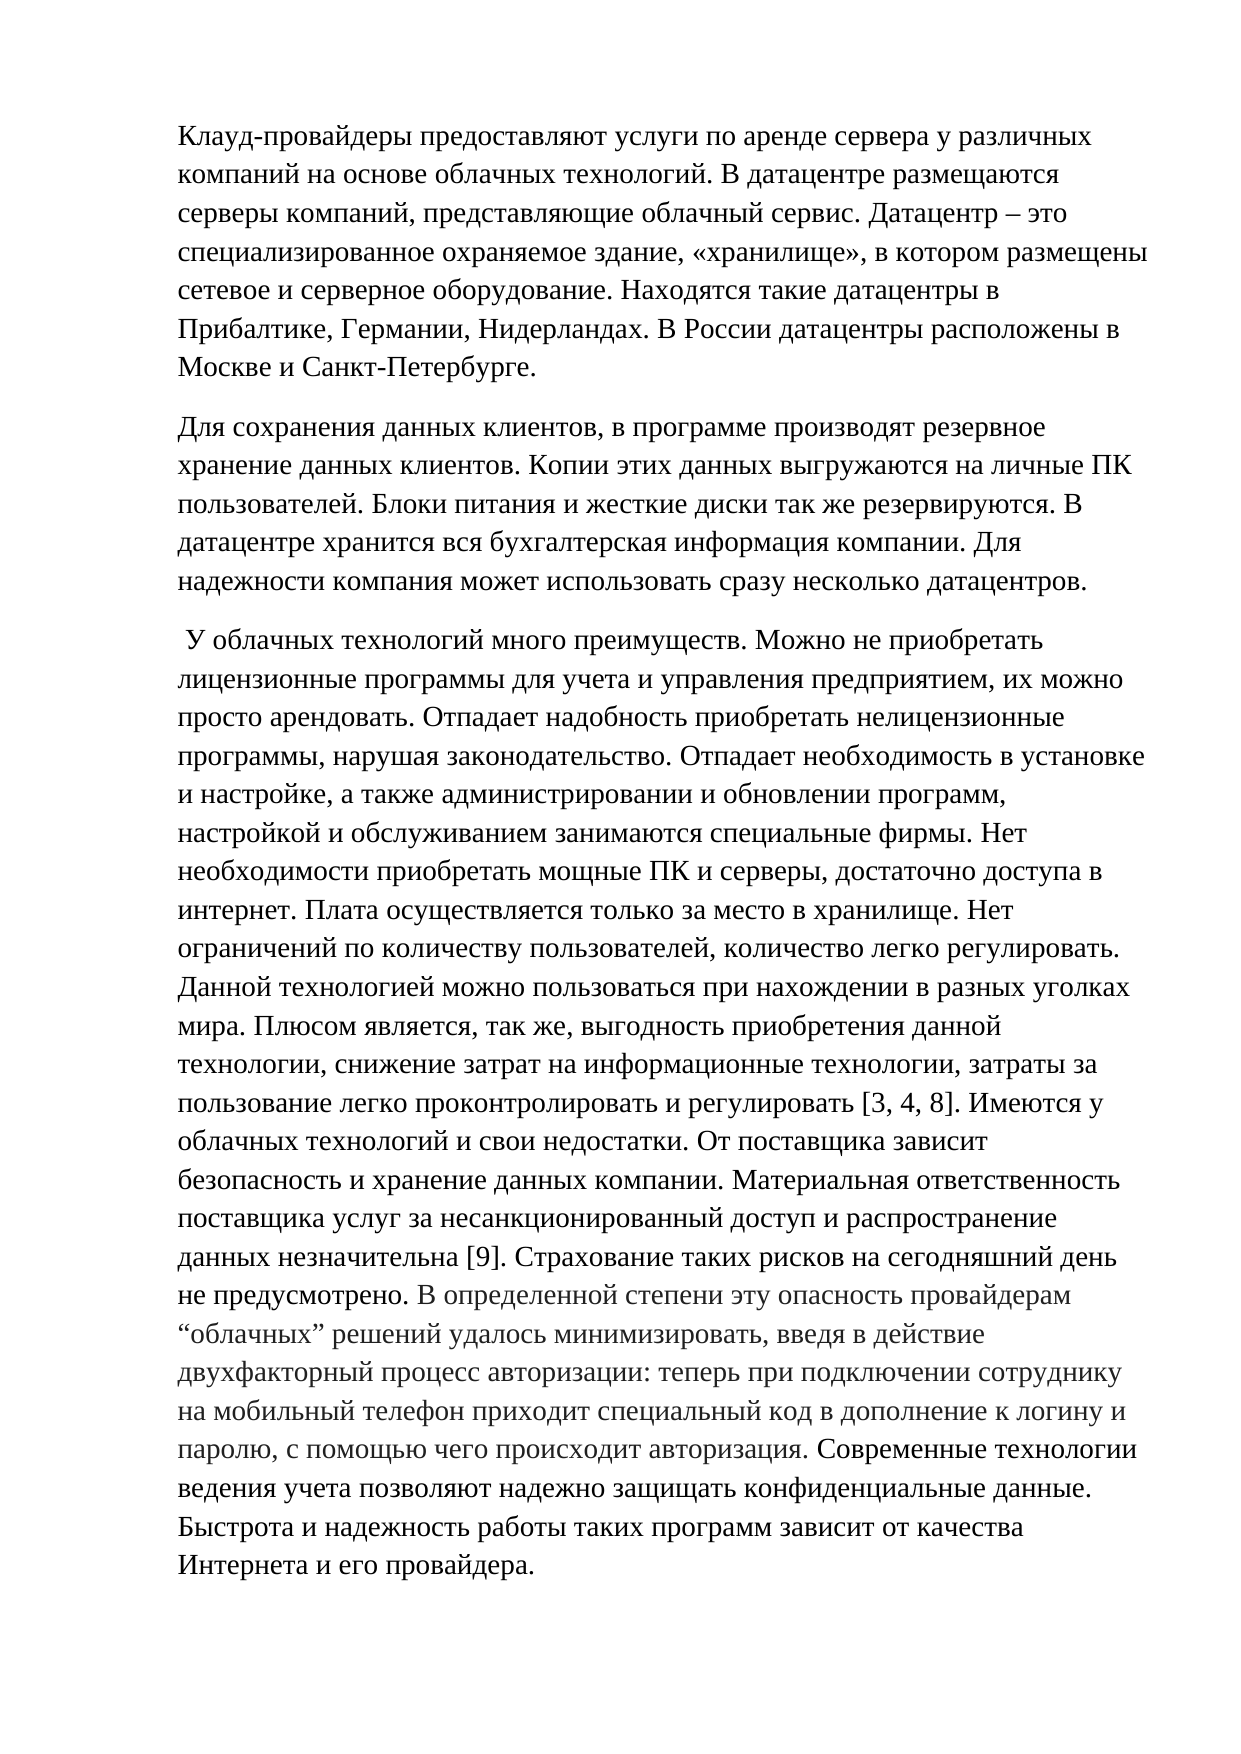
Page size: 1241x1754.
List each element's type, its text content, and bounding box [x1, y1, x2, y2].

text Клауд-провайдеры предоставляют услуги по аренде сервера у различных компаний на основе облачных технологий. В датацентре размещаются серверы компаний, представляющие облачный сервис. Датацентр – это специализированное охраняемое здание, «хранилище», в котором размещены сетевое и серверное оборудование. Находятся такие датацентры в Прибалтике, Германии, Нидерландах. В России датацентры расположены в Москве и Санкт-Петербурге. [177, 118, 1152, 383]
text У облачных технологий много преимуществ. Можно не приобретать лицензионные программы для учета и управления предприятием, их можно просто арендовать. Отпадает надобность приобретать нелицензионные программы, нарушая законодательство. Отпадает необходимость в установке и настройке, а также администрировании и обновлении программ, настройкой и обслуживанием занимаются специальные фирмы. Нет необходимости приобретать мощные ПК и серверы, достаточно доступа в интернет. Плата осуществляется только за место в хранилище. Нет ограничений по количеству пользователей, количество легко регулировать. Данной технологией можно пользоваться при нахождении в разных уголках мира. Плюсом является, так же, выгодность приобретения данной технологии, снижение затрат на информационные технологии, затраты за пользование легко проконтролировать и регулировать [3, 4, 8]. Имеются у облачных технологий и свои недостатки. От поставщика зависит безопасность и хранение данных компании. Материальная ответственность поставщика услуг за несанкционированный доступ и распространение данных незначительна [9]. Страхование таких рисков на сегодняшний день не предусмотрено. В определенной степени эту опасность провайдерам “облачных” решений удалось минимизировать, введя в действие двухфакторный процесс авторизации: теперь при подключении сотруднику на мобильный телефон приходит специальный код в дополнение к логину и паролю, с помощью чего происходит авторизация. Современные технологии ведения учета позволяют надежно защищать конфиденциальные данные. Быстрота и надежность работы таких программ зависит от качества Интернета и его провайдера. [177, 622, 1152, 1581]
text Для сохранения данных клиентов, в программе производят резервное хранение данных клиентов. Копии этих данных выгружаются на личные ПК пользователей. Блоки питания и жесткие диски так же резервируются. В датацентре хранится вся бухгалтерская информация компании. Для надежности компания может использовать сразу несколько датацентров. [177, 409, 1152, 596]
